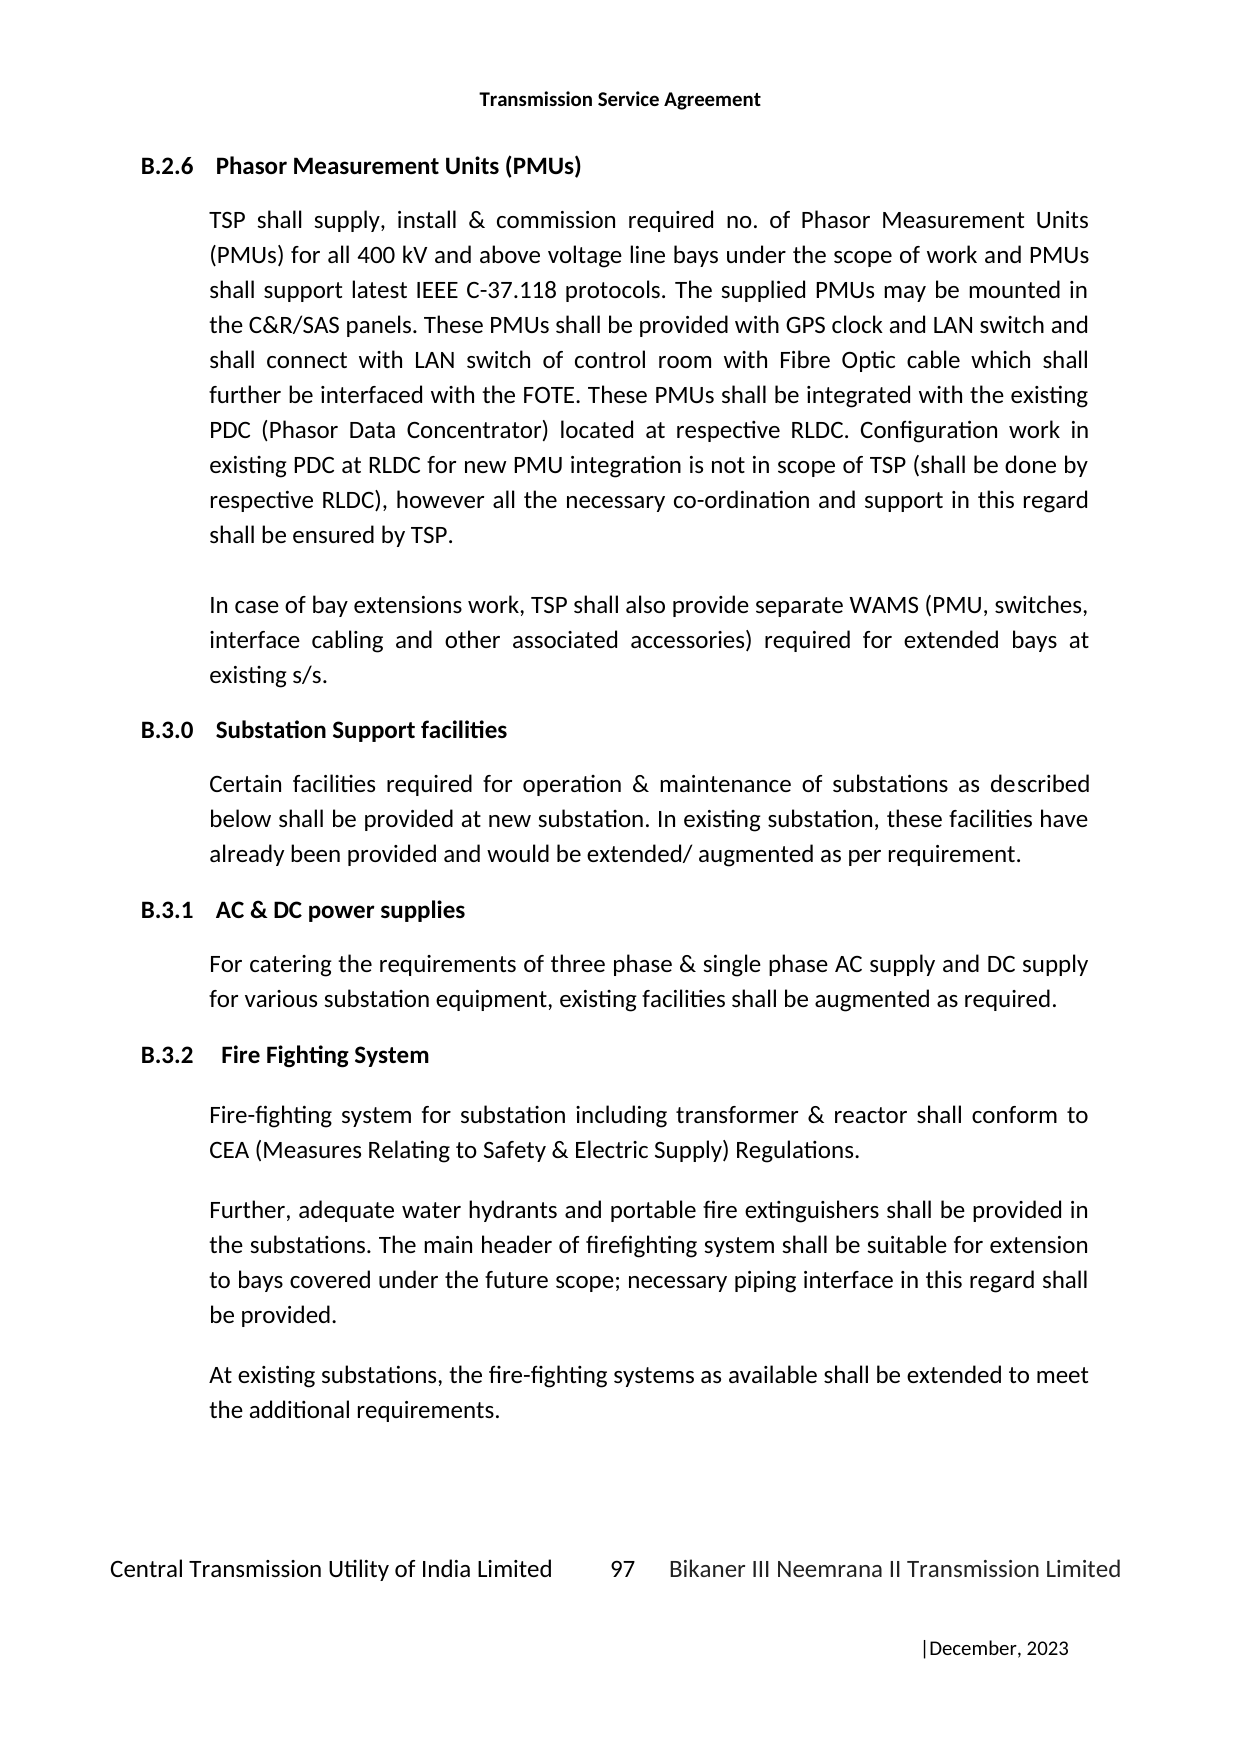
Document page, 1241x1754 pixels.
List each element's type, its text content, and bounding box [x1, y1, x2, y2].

text B.3.0 Substation Support facilities [141, 714, 1090, 745]
text B.3.1 AC & DC power supplies [141, 894, 1090, 925]
list TSP shall supply, install & commission required no. of Phasor Measurement Units (PMUs) for all 400 kV and above voltage line bays under the scope of work and PMUs shall support latest IEEE C-37.118 protocols. The supplied PMUs may be mounted in the C&R/SAS panels. These PMUs shall be provided with GPS clock and LAN switch and shall connect with LAN switch of control room with Fibre Optic cable which shall further be interfaced with the FOTE. These PMUs shall be integrated with the existing PDC (Phasor Data Concentrator) located at respective RLDC. Configuration work in existing PDC at RLDC for new PMU integration is not in scope of TSP (shall be done by respective RLDC), however all the necessary co-ordination and support in this regard shall be ensured by TSP. [209, 204, 1090, 549]
list In case of bay extensions work, TSP shall also provide separate WAMS (PMU, switches, interface cabling and other associated accessories) required for extended bays at existing s/s. [209, 589, 1090, 689]
text B.3.2 Fire Fighting System [141, 1039, 1090, 1069]
text B.2.6 Phasor Measurement Units (PMUs) [141, 150, 1090, 181]
list Further, adequate water hydrants and portable fire extinguishers shall be provided in the substations. The main header of firefighting system shall be suitable for extension to bays covered under the future scope; necessary piping interface in this regard shall be provided. [209, 1194, 1090, 1329]
list For catering the requirements of three phase & single phase AC supply and DC supply for various substation equipment, existing facilities shall be augmented as required. [209, 948, 1090, 1013]
list Certain facilities required for operation & maintenance of substations as described below shall be provided at new substation. In existing substation, these facilities have already been provided and would be extended/ augmented as per requirement. [209, 768, 1090, 869]
list At existing substations, the fire-fighting systems as available shall be extended to meet the additional requirements. [209, 1359, 1090, 1424]
list Fire-fighting system for substation including transformer & reactor shall conform to CEA (Measures Relating to Safety & Electric Supply) Regulations. [209, 1099, 1090, 1164]
